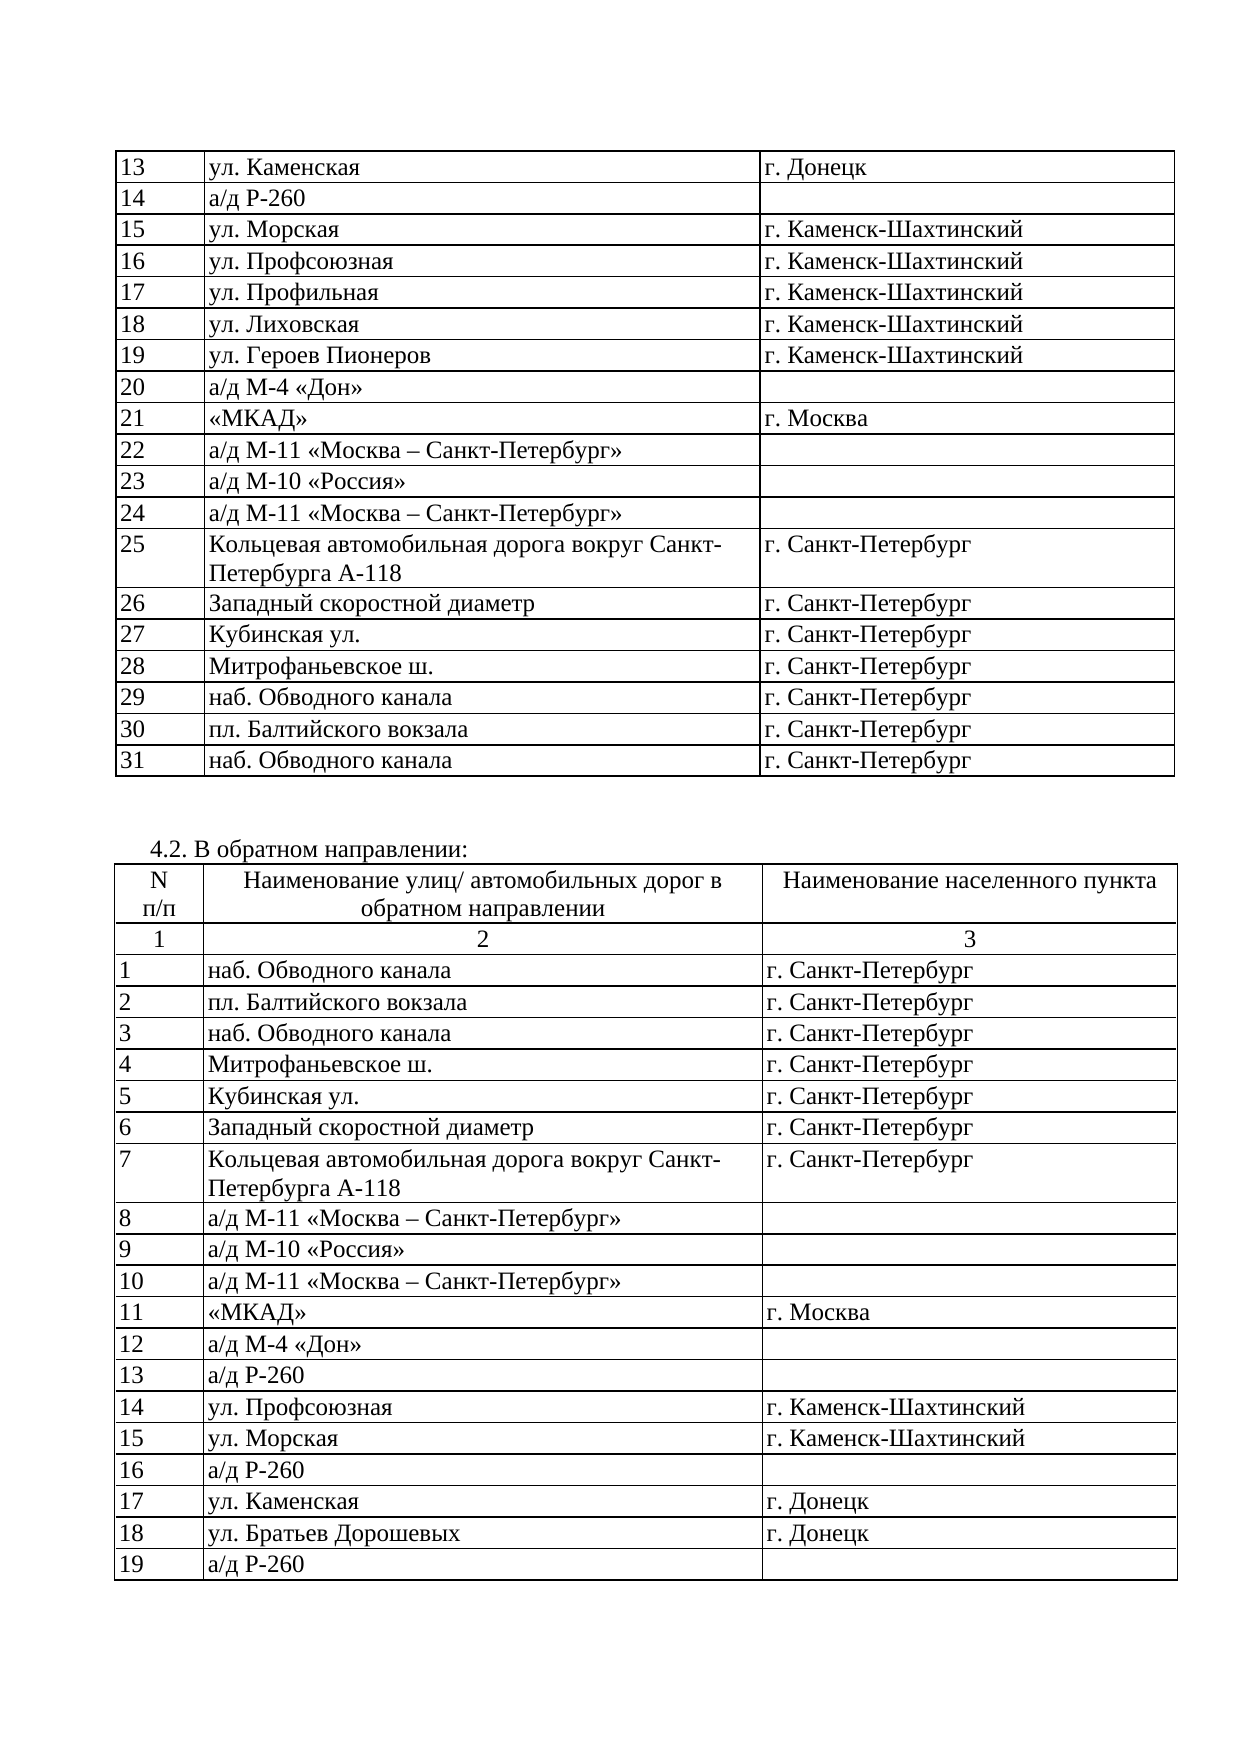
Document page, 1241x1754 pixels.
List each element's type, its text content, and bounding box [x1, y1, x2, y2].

table_cell 3 [115, 1018, 203, 1048]
table_cell 21 [117, 403, 204, 433]
table_cell 27 [117, 620, 204, 649]
table_cell ул. Морская [204, 1423, 762, 1453]
table_cell 16 [115, 1454, 203, 1484]
table_cell 18 [115, 1517, 203, 1547]
table_cell Западный скоростной диаметр [205, 588, 759, 618]
table_cell г. Санкт-Петербург [761, 529, 1174, 587]
table_cell [763, 1264, 1177, 1296]
table_cell г. Москва [761, 403, 1174, 433]
table_header Наименование улиц/ автомобильных дорог в обратном направлении [204, 865, 762, 922]
table_cell 19 [115, 1549, 203, 1579]
table_cell г. Донецк [761, 152, 1174, 181]
table_cell 12 [115, 1328, 203, 1359]
table_cell ул. Профсоюзная [205, 246, 759, 276]
table_cell г. Каменск-Шахтинский [763, 1422, 1177, 1453]
table_cell 9 [115, 1234, 203, 1264]
table_cell г. Санкт-Петербург [761, 746, 1174, 775]
table_cell г. Санкт-Петербург [763, 985, 1177, 1017]
table_cell г. Каменск-Шахтинский [761, 246, 1174, 276]
table_cell 4 [115, 1049, 203, 1079]
table_cell Митрофаньевское ш. [204, 1050, 762, 1079]
table_cell а/д М-4 «Дон» [204, 1329, 762, 1359]
table_cell г. Санкт-Петербург [763, 1080, 1177, 1111]
table_cell г. Санкт-Петербург [761, 620, 1174, 649]
table_cell 15 [115, 1423, 203, 1453]
table_cell г. Каменск-Шахтинский [761, 215, 1174, 244]
table_cell 29 [117, 683, 204, 712]
table_cell [761, 435, 1174, 464]
table_cell «МКАД» [205, 403, 759, 433]
table_cell ул. Каменская [205, 152, 759, 181]
table_cell «МКАД» [204, 1297, 762, 1327]
table_cell г. Санкт-Петербург [761, 651, 1174, 681]
table_cell [763, 1233, 1177, 1264]
table_cell 16 [117, 246, 204, 276]
table_cell 28 [117, 651, 204, 681]
table_cell 25 [117, 529, 204, 587]
table_cell [761, 183, 1174, 213]
table_cell Кольцевая автомобильная дорога вокруг Санкт-Петербурга А-118 [205, 529, 759, 587]
table_cell ул. Героев Пионеров [205, 340, 759, 370]
table_cell [763, 1359, 1177, 1390]
table_cell 13 [115, 1360, 203, 1390]
table_cell пл. Балтийского вокзала [204, 987, 762, 1017]
table_cell 14 [117, 183, 204, 213]
table_cell а/д М-11 «Москва – Санкт-Петербург» [205, 498, 759, 527]
table_cell 30 [117, 714, 204, 744]
table_cell г. Москва [763, 1296, 1177, 1327]
table_cell 23 [117, 466, 204, 496]
table_cell 18 [117, 309, 204, 339]
table_cell Кольцевая автомобильная дорога вокруг Санкт-Петербурга А-118 [204, 1144, 762, 1201]
table_cell г. Каменск-Шахтинский [761, 340, 1174, 370]
table_cell а/д М-10 «Россия» [205, 466, 759, 496]
table_cell ул. Профильная [205, 277, 759, 307]
table_cell г. Донецк [763, 1485, 1177, 1516]
table_cell г. Санкт-Петербург [763, 1143, 1177, 1201]
table_cell г. Каменск-Шахтинский [763, 1390, 1177, 1422]
table_cell [761, 498, 1174, 527]
table_cell 11 [115, 1297, 203, 1327]
table_cell ул. Профсоюзная [204, 1392, 762, 1422]
table_cell Западный скоростной диаметр [204, 1113, 762, 1142]
table_cell ул. Братьев Дорошевых [204, 1518, 762, 1547]
table_cell 1 [115, 923, 203, 954]
table_cell 10 [115, 1265, 203, 1296]
table_cell г. Санкт-Петербург [761, 588, 1174, 618]
table_cell а/д Р-260 [204, 1455, 762, 1484]
table_cell а/д Р-260 [204, 1549, 762, 1579]
table_cell [761, 372, 1174, 402]
table_cell г. Санкт-Петербург [763, 954, 1177, 985]
table_cell наб. Обводного канала [205, 683, 759, 712]
table_cell г. Каменск-Шахтинский [761, 277, 1174, 307]
table_cell ул. Лиховская [205, 309, 759, 339]
table_cell 14 [115, 1391, 203, 1422]
table_cell ул. Каменская [204, 1486, 762, 1516]
table_cell 6 [115, 1112, 203, 1142]
table_cell 24 [117, 498, 204, 527]
table_cell пл. Балтийского вокзала [205, 714, 759, 744]
table_cell а/д Р-260 [204, 1360, 762, 1390]
table_cell [763, 1548, 1177, 1579]
text 4.2. В обратном направлении: [150, 834, 1090, 863]
table_cell г. Санкт-Петербург [763, 1111, 1177, 1142]
table_cell г. Донецк [763, 1516, 1177, 1547]
table_cell Кубинская ул. [204, 1081, 762, 1111]
table_cell наб. Обводного канала [204, 1018, 762, 1048]
table_cell г. Санкт-Петербург [763, 1048, 1177, 1079]
table_cell [761, 466, 1174, 496]
table_cell г. Санкт-Петербург [761, 714, 1174, 744]
table_cell а/д М-11 «Москва – Санкт-Петербург» [205, 435, 759, 464]
table_cell 31 [117, 746, 204, 775]
table_cell 22 [117, 435, 204, 464]
table_cell 2 [115, 986, 203, 1017]
table_cell 3 [763, 922, 1177, 954]
table_header N п/п [115, 865, 203, 922]
table_cell наб. Обводного канала [204, 955, 762, 985]
table_cell 8 [115, 1203, 203, 1233]
table_cell 17 [115, 1486, 203, 1516]
table_cell [763, 1453, 1177, 1484]
table_cell наб. Обводного канала [205, 746, 759, 775]
table_cell г. Санкт-Петербург [763, 1017, 1177, 1048]
table_cell 13 [117, 152, 204, 181]
table_cell 1 [115, 955, 203, 985]
table_cell а/д М-4 «Дон» [205, 372, 759, 402]
table_cell ул. Морская [205, 215, 759, 244]
table_cell [763, 1327, 1177, 1359]
table_cell 5 [115, 1081, 203, 1111]
table_cell 26 [117, 588, 204, 618]
table_cell [763, 1201, 1177, 1233]
table_cell 2 [204, 924, 762, 954]
table_cell а/д Р-260 [205, 183, 759, 213]
table_cell г. Каменск-Шахтинский [761, 309, 1174, 339]
table_header Наименование населенного пункта [763, 865, 1177, 922]
table_cell а/д М-10 «Россия» [204, 1235, 762, 1264]
table_cell 15 [117, 215, 204, 244]
table_cell 17 [117, 277, 204, 307]
table_cell г. Санкт-Петербург [761, 683, 1174, 712]
table_cell Кубинская ул. [205, 620, 759, 649]
table_cell 19 [117, 340, 204, 370]
table_cell 7 [115, 1144, 203, 1201]
table_cell Митрофаньевское ш. [205, 651, 759, 681]
table_cell а/д М-11 «Москва – Санкт-Петербург» [204, 1203, 762, 1233]
table_cell 20 [117, 372, 204, 402]
table_cell а/д М-11 «Москва – Санкт-Петербург» [204, 1266, 762, 1296]
